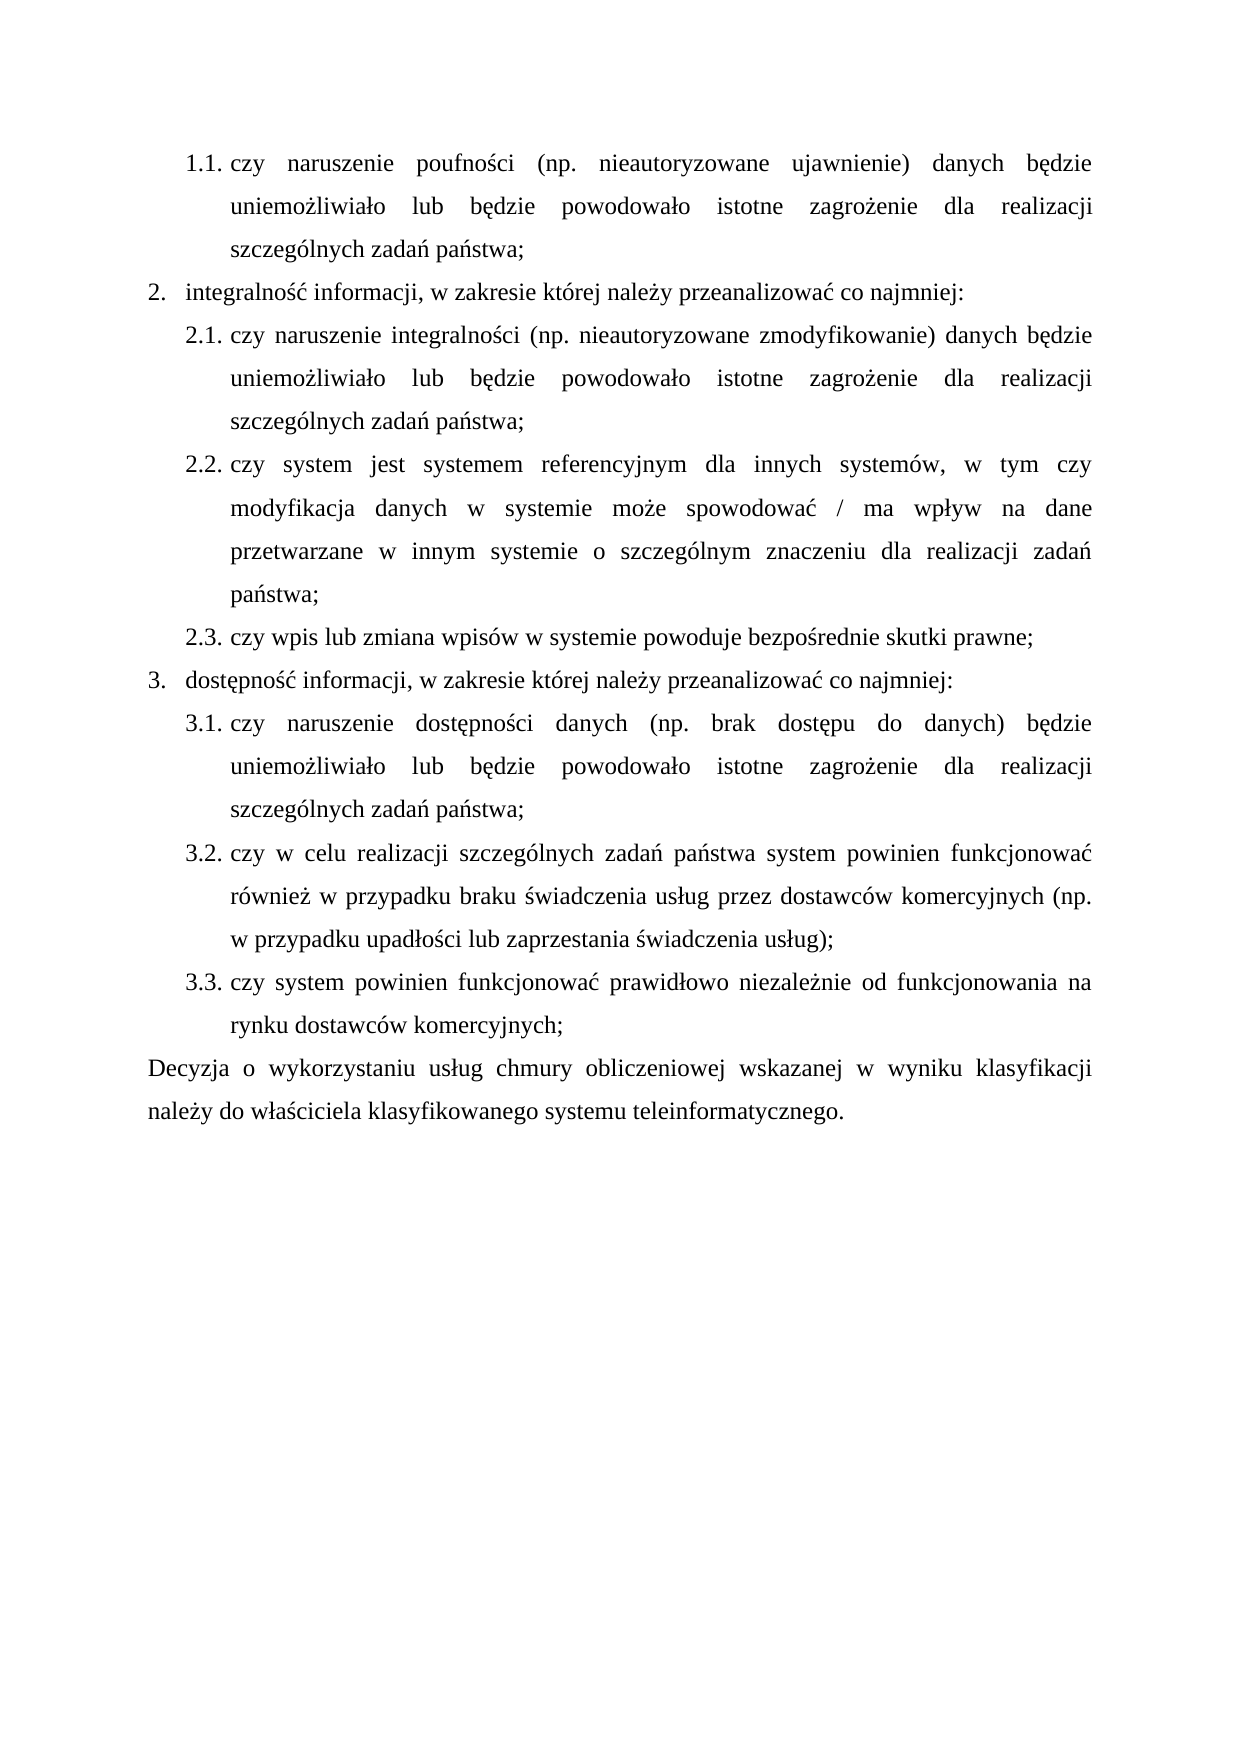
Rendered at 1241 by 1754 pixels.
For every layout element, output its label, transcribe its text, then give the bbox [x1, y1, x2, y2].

list czy system jest systemem referencyjnym dla innych systemów, w tym czy modyfikacja danych w systemie może spowodować / ma wpływ na dane przetwarzane w innym systemie o szczególnym znaczeniu dla realizacji zadań państwa; [185, 449, 1093, 608]
list czy system powinien funkcjonować prawidłowo niezależnie od funkcjonowania na rynku dostawców komercyjnych; [185, 967, 1093, 1039]
list integralność informacji, w zakresie której należy przeanalizować co najmniej: [148, 277, 1093, 306]
list czy w celu realizacji szczególnych zadań państwa system powinien funkcjonować również w przypadku braku świadczenia usług przez dostawców komercyjnych (np. w przypadku upadłości lub zaprzestania świadczenia usług); [185, 838, 1093, 953]
list czy naruszenie dostępności danych (np. brak dostępu do danych) będzie uniemożliwiało lub będzie powodowało istotne zagrożenie dla realizacji szczególnych zadań państwa; [185, 708, 1093, 823]
list dostępność informacji, w zakresie której należy przeanalizować co najmniej: [148, 665, 1093, 694]
list czy naruszenie poufności (np. nieautoryzowane ujawnienie) danych będzie uniemożliwiało lub będzie powodowało istotne zagrożenie dla realizacji szczególnych zadań państwa; [185, 148, 1093, 263]
list czy naruszenie integralności (np. nieautoryzowane zmodyfikowanie) danych będzie uniemożliwiało lub będzie powodowało istotne zagrożenie dla realizacji szczególnych zadań państwa; [185, 320, 1093, 435]
list czy wpis lub zmiana wpisów w systemie powoduje bezpośrednie skutki prawne; [185, 622, 1093, 651]
text Decyzja o wykorzystaniu usług chmury obliczeniowej wskazanej w wyniku klasyfikacji należy do właściciela klasyfikowanego systemu teleinformatycznego. [148, 1053, 1093, 1125]
